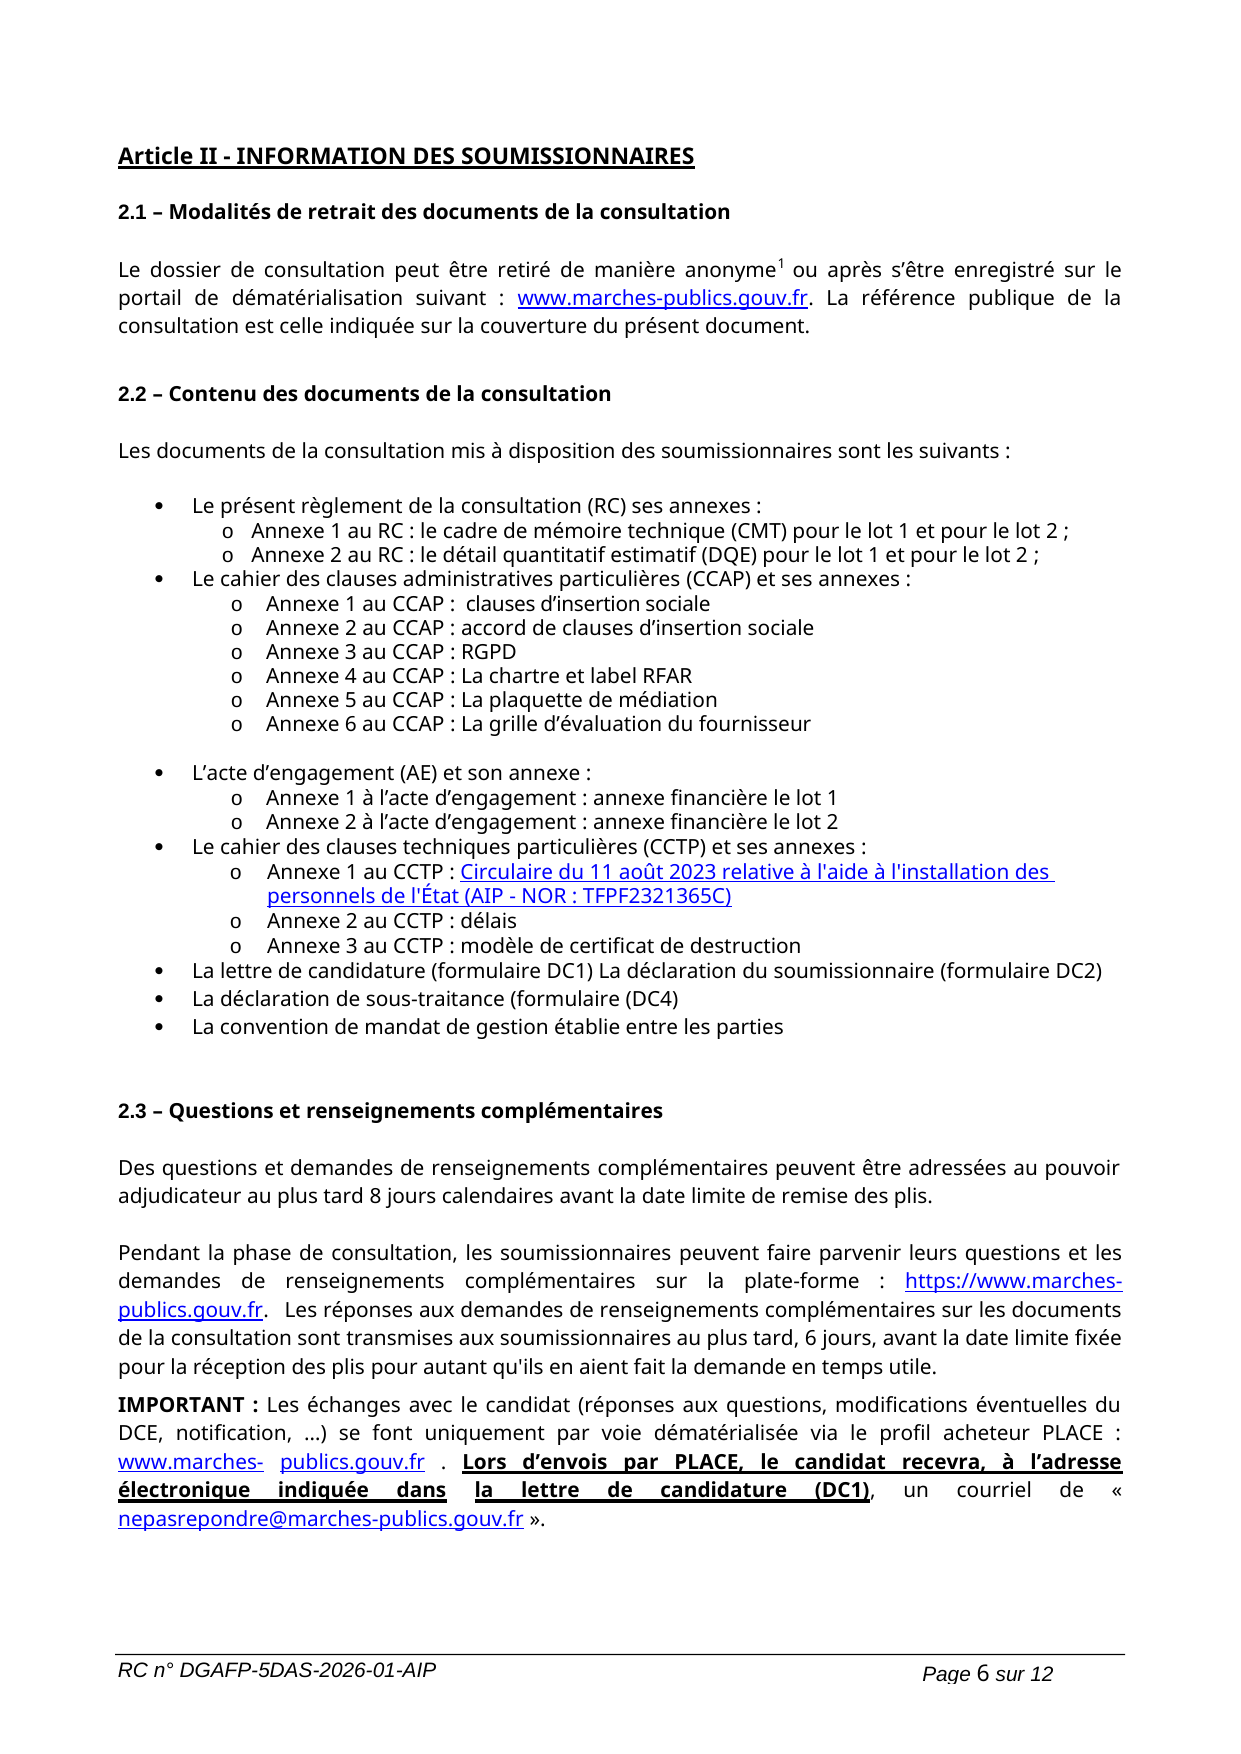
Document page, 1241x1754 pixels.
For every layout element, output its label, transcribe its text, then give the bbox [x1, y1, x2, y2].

subtitle Article II - INFORMATION DES SOUMISSIONNAIRES [118, 139, 1146, 171]
list Annexe 2 au RC : le détail quantitatif estimatif (DQE) pour le lot 1 et pour le lot 2 ; [221, 543, 1146, 567]
list La déclaration de sous-traitance (formulaire (DC4) [155, 984, 1146, 1012]
list L’acte d’engagement (AE) et son annexe : [155, 761, 1146, 785]
list Annexe 3 au CCTP : modèle de certificat de destruction [229, 933, 1146, 958]
list Annexe 5 au CCAP : La plaquette de médiation [230, 688, 1146, 713]
list Annexe 1 au CCAP : clauses d’insertion sociale [230, 592, 1146, 616]
subtitle – Modalités de retrait des documents de la consultation [118, 197, 1146, 226]
list Annexe 4 au CCAP : La chartre et label RFAR [230, 664, 1146, 688]
list La lettre de candidature (formulaire DC1) La déclaration du soumissionnaire (formulaire DC2) [155, 958, 1146, 984]
list Annexe 3 au CCAP : RGPD [230, 640, 1146, 664]
list Le cahier des clauses techniques particulières (CCTP) et ses annexes : [155, 835, 1146, 859]
subtitle – Questions et renseignements complémentaires [118, 1096, 1146, 1125]
list Annexe 6 au CCAP : La grille d’évaluation du fournisseur [230, 713, 1146, 737]
text Les documents de la consultation mis à disposition des soumissionnaires sont les suivants : [118, 436, 1146, 464]
text Le dossier de consultation peut être retiré de manière anonyme1 ou après s’être enregistré sur le portail de dématérialisation suivant : www.marches-publics.gouv.fr. La référence publique de la consultation est celle indiquée sur la couverture du présent document. [118, 254, 1122, 340]
list Annexe 2 au CCTP : délais [229, 909, 1146, 933]
list La convention de mandat de gestion établie entre les parties [155, 1012, 1146, 1041]
list Annexe 1 au CCTP : Circulaire du 11 août 2023 relative à l'aide à l'installation des personnels de l'État (AIP - NOR : TFPF2321365C) [229, 859, 1146, 909]
list Le présent règlement de la consultation (RC) ses annexes : [155, 493, 1146, 518]
list Le cahier des clauses administratives particulières (CCAP) et ses annexes : [155, 567, 1146, 592]
text Pendant la phase de consultation, les soumissionnaires peuvent faire parvenir leurs questions et les demandes de renseignements complémentaires sur la plate-forme : https://www.marches-publics.gouv.fr. Les réponses aux demandes de renseignements complémentaires sur les documents de la consultation sont transmises aux soumissionnaires au plus tard, 6 jours, avant la date limite fixée pour la réception des plis pour autant qu'ils en aient fait la demande en temps utile. [118, 1238, 1122, 1380]
text Des questions et demandes de renseignements complémentaires peuvent être adressées au pouvoir adjudicateur au plus tard 8 jours calendaires avant la date limite de remise des plis. [118, 1153, 1121, 1209]
list Annexe 2 à l’acte d’engagement : annexe financière le lot 2 [230, 810, 1146, 835]
subtitle – Contenu des documents de la consultation [118, 379, 1146, 407]
list Annexe 1 au RC : le cadre de mémoire technique (CMT) pour le lot 1 et pour le lot 2 ; [221, 518, 1146, 543]
text IMPORTANT : Les échanges avec le candidat (réponses aux questions, modifications éventuelles du DCE, notification, …) se font uniquement par voie dématérialisée via le profil acheteur PLACE : www.marches- publics.gouv.fr . Lors d’envois par PLACE, le candidat recevra, à l’adresse électronique indiquée dans la lettre de candidature (DC1), un courriel de « nepasrepondre@marches-publics.gouv.fr ». [118, 1390, 1122, 1532]
list Annexe 2 au CCAP : accord de clauses d’insertion sociale [230, 616, 1146, 640]
list Annexe 1 à l’acte d’engagement : annexe financière le lot 1 [230, 785, 1146, 810]
